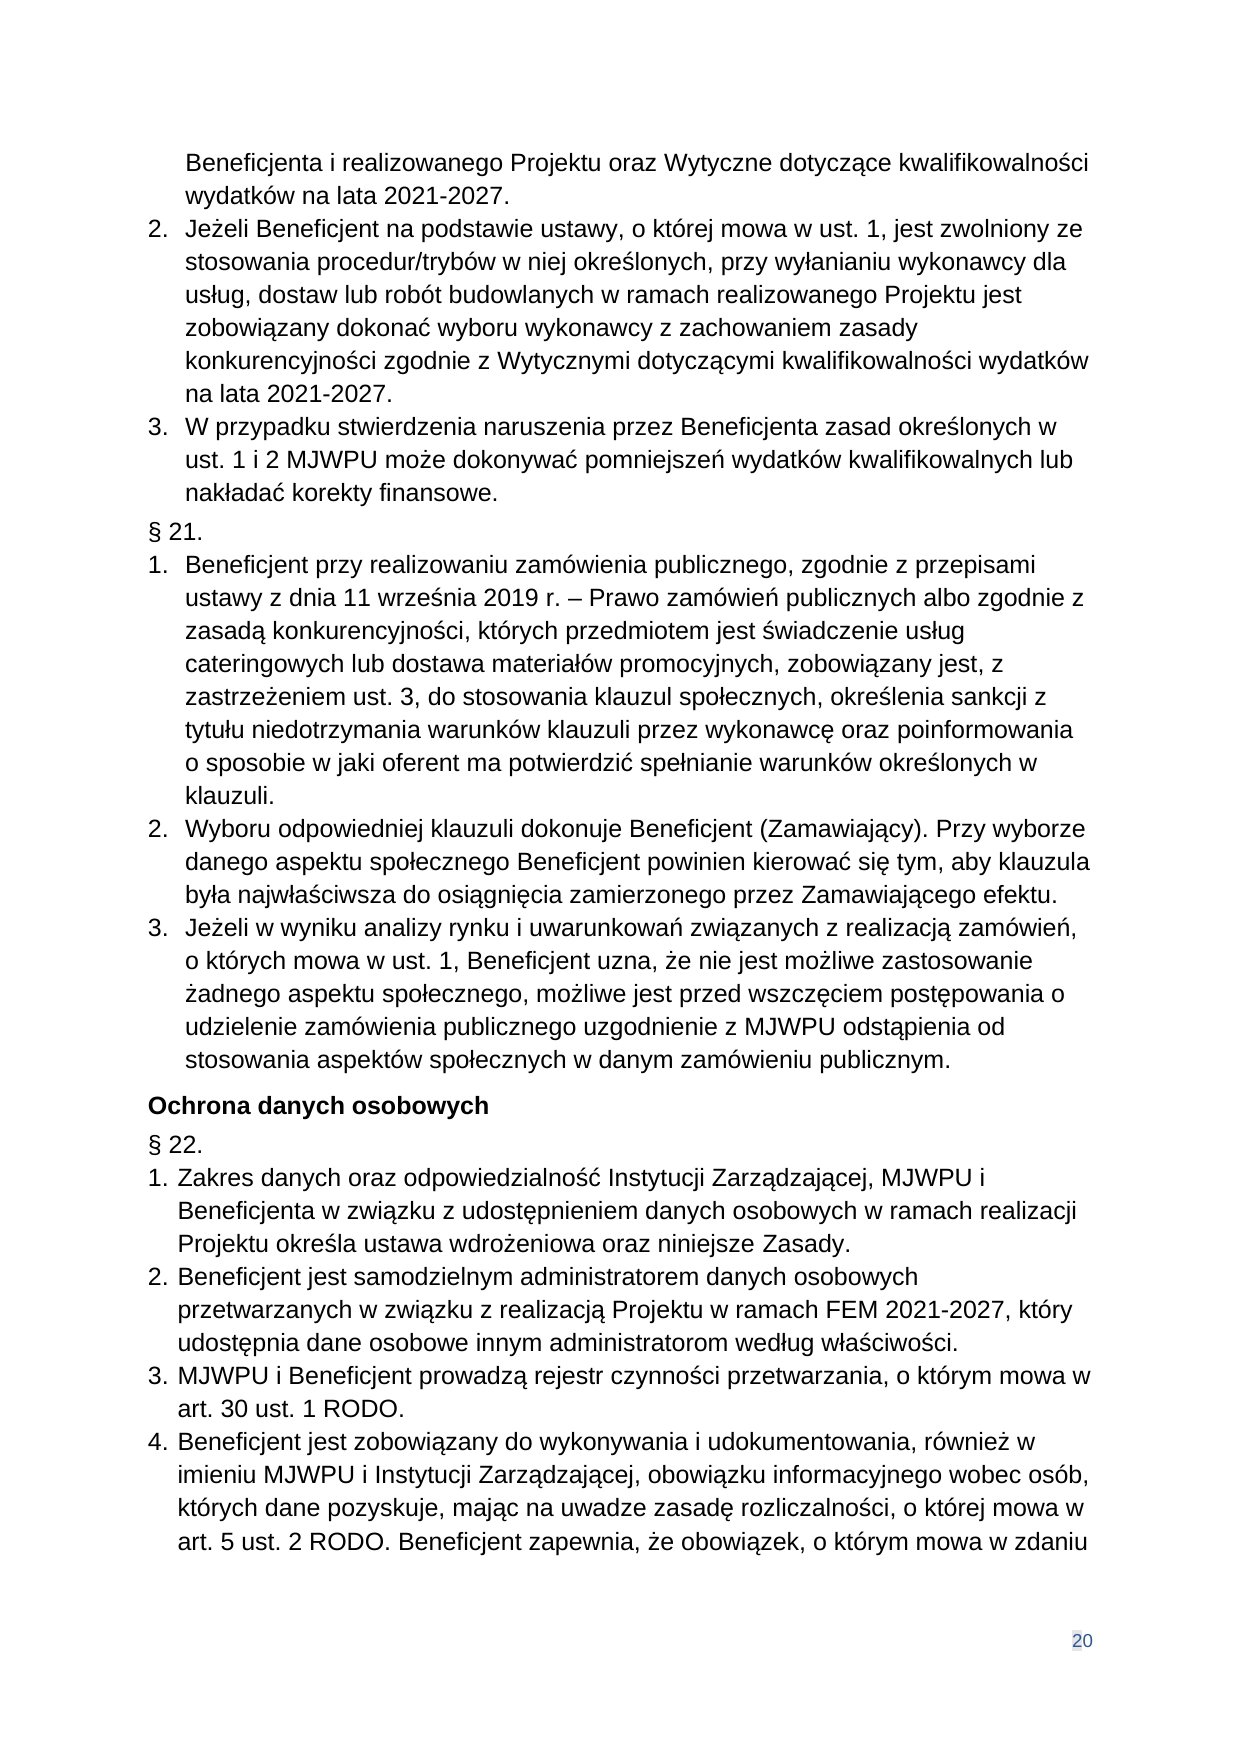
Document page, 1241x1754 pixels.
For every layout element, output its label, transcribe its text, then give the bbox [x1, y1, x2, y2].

subtitle § 21. [148, 517, 1093, 546]
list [148, 1427, 1093, 1555]
subtitle Ochrona danych osobowych [148, 1091, 1093, 1120]
list Wyboru odpowiedniej klauzuli dokonuje Beneficjent (Zamawiający). Przy wyborze danego aspektu społecznego Beneficjent powinien kierować się tym, aby klauzula była najwłaściwsza do osiągnięcia zamierzonego przez Zamawiającego efektu. [148, 814, 1093, 909]
list Jeżeli Beneficjent na podstawie ustawy, o której mowa w ust. 1, jest zwolniony ze stosowania procedur/trybów w niej określonych, przy wyłanianiu wykonawcy dla usług, dostaw lub robót budowlanych w ramach realizowanego Projektu jest zobowiązany dokonać wyboru wykonawcy z zachowaniem zasady konkurencyjności zgodnie z Wytycznymi dotyczącymi kwalifikowalności wydatków na lata 2021-2027. [148, 214, 1093, 407]
list Jeżeli w wyniku analizy rynku i uwarunkowań związanych z realizacją zamówień, o których mowa w ust. 1, Beneficjent uzna, że nie jest możliwe zastosowanie żadnego aspektu społecznego, możliwe jest przed wszczęciem postępowania o udzielenie zamówienia publicznego uzgodnienie z MJWPU odstąpienia od stosowania aspektów społecznych w danym zamówieniu publicznym. [148, 913, 1093, 1074]
list Zakres danych oraz odpowiedzialność Instytucji Zarządzającej, MJWPU i Beneficjenta w związku z udostępnieniem danych osobowych w ramach realizacji Projektu określa ustawa wdrożeniowa oraz niniejsze Zasady. [148, 1163, 1093, 1258]
list MJWPU i Beneficjent prowadzą rejestr czynności przetwarzania, o którym mowa w art. 30 ust. 1 RODO. [148, 1361, 1093, 1423]
list W przypadku stwierdzenia naruszenia przez Beneficjenta zasad określonych w ust. 1 i 2 MJWPU może dokonywać pomniejszeń wydatków kwalifikowalnych lub nakładać korekty finansowe. [148, 412, 1093, 507]
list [148, 148, 1093, 209]
subtitle § 22. [148, 1130, 1093, 1159]
list Beneficjent jest samodzielnym administratorem danych osobowych przetwarzanych w związku z realizacją Projektu w ramach FEM 2021-2027, który udostępnia dane osobowe innym administratorom według właściwości. [148, 1262, 1093, 1357]
list Beneficjent przy realizowaniu zamówienia publicznego, zgodnie z przepisami ustawy z dnia 11 września 2019 r. – Prawo zamówień publicznych albo zgodnie z zasadą konkurencyjności, których przedmiotem jest świadczenie usług cateringowych lub dostawa materiałów promocyjnych, zobowiązany jest, z zastrzeżeniem ust. 3, do stosowania klauzul społecznych, określenia sankcji z tytułu niedotrzymania warunków klauzuli przez wykonawcę oraz poinformowania o sposobie w jaki oferent ma potwierdzić spełnianie warunków określonych w klauzuli. [148, 550, 1093, 810]
